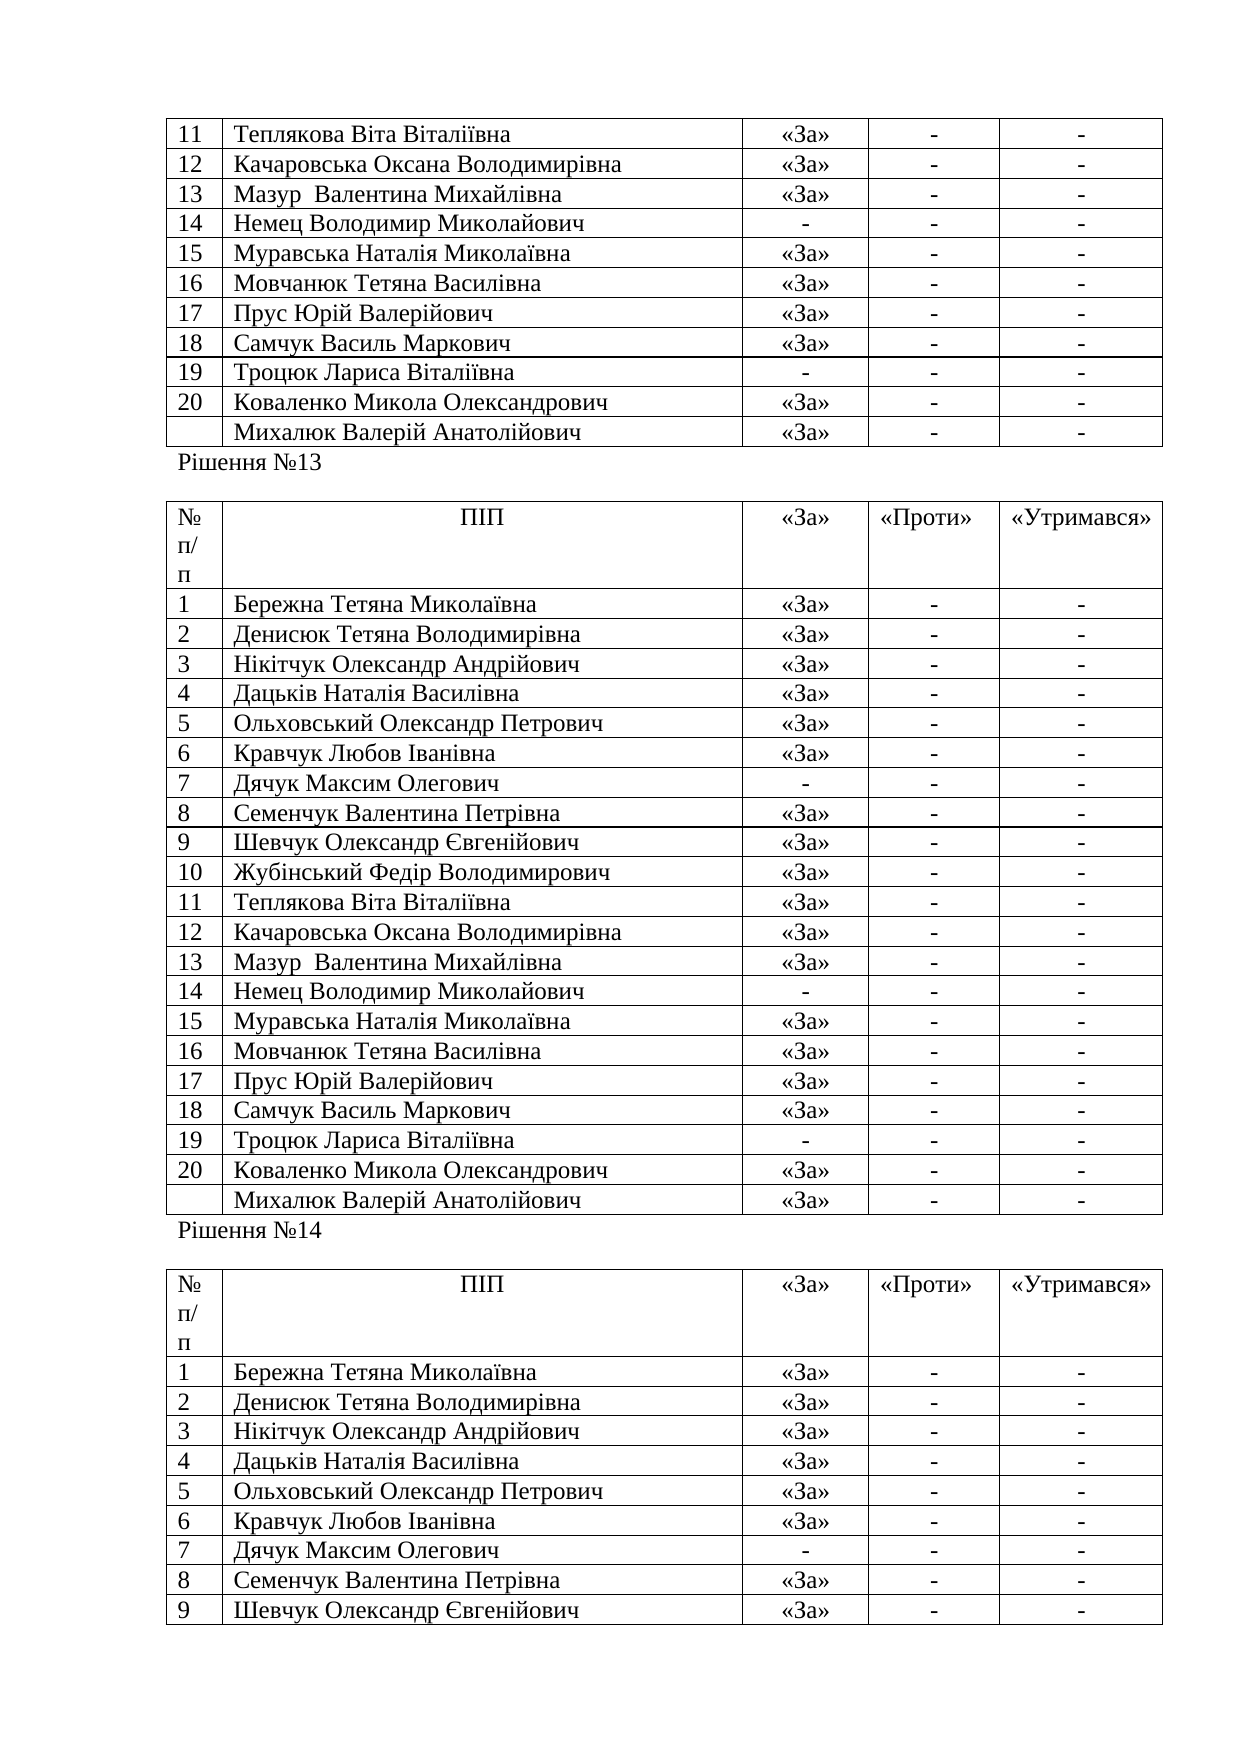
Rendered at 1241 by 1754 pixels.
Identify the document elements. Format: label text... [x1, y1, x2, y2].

table_cell 4 [167, 1446, 222, 1475]
table_cell «За» [743, 1066, 868, 1094]
table_cell - [869, 857, 999, 886]
table_cell - [1000, 298, 1162, 327]
table_cell Мовчанюк Тетяна Василівна [223, 268, 742, 297]
table_cell «За» [743, 1387, 868, 1415]
table_cell - [1000, 1565, 1162, 1594]
table_cell - [1000, 1357, 1162, 1386]
table_cell - [869, 798, 999, 826]
table_cell - [869, 649, 999, 677]
table_cell - [869, 828, 999, 856]
table_cell - [1000, 708, 1162, 737]
table_cell «За» [743, 1006, 868, 1035]
table_cell 11 [167, 887, 222, 916]
table_cell 8 [167, 798, 222, 826]
table_cell - [869, 268, 999, 297]
table_cell 14 [167, 209, 222, 237]
table_cell - [869, 358, 999, 386]
table_cell «За» [743, 798, 868, 826]
table_header «Утримався» [1000, 502, 1162, 588]
table_cell - [743, 976, 868, 1005]
table_cell - [1000, 1036, 1162, 1065]
table_cell - [869, 708, 999, 737]
table_cell «За» [743, 1036, 868, 1065]
table_cell Кравчук Любов Іванівна [223, 1506, 742, 1534]
table_cell 3 [167, 1416, 222, 1445]
table_cell «За» [743, 1446, 868, 1475]
table_cell [167, 1185, 222, 1214]
table_cell 11 [167, 119, 222, 148]
table_cell - [1000, 1446, 1162, 1475]
table_cell 2 [167, 619, 222, 648]
table_cell «За» [743, 619, 868, 648]
table_cell Шевчук Олександр Євгенійович [223, 828, 742, 856]
table_cell - [869, 1357, 999, 1386]
table_cell - [1000, 1125, 1162, 1154]
table_cell - [869, 1185, 999, 1214]
table_cell Немец Володимир Миколайович [223, 976, 742, 1005]
table_cell «За» [743, 1595, 868, 1624]
table_cell Прус Юрій Валерійович [223, 298, 742, 327]
table_cell - [869, 1066, 999, 1094]
table_cell 15 [167, 1006, 222, 1035]
table_cell Михалюк Валерій Анатолійович [223, 1185, 742, 1214]
table_cell - [1000, 828, 1162, 856]
table_cell - [869, 1387, 999, 1415]
table_cell Самчук Василь Маркович [223, 328, 742, 356]
table_cell - [1000, 1185, 1162, 1214]
table_cell «За» [743, 1476, 868, 1505]
table_header ПІП [223, 502, 742, 588]
table_cell «За» [743, 1565, 868, 1594]
table_header ПІП [223, 1270, 742, 1356]
table_cell - [869, 1565, 999, 1594]
table_cell Денисюк Тетяна Володимирівна [223, 1387, 742, 1415]
table_cell 17 [167, 298, 222, 327]
table_cell - [1000, 857, 1162, 886]
table_cell 1 [167, 589, 222, 618]
table_cell - [1000, 649, 1162, 677]
table_cell 16 [167, 268, 222, 297]
table_cell - [743, 1125, 868, 1154]
table_cell Коваленко Микола Олександрович [223, 387, 742, 416]
table_cell «За» [743, 857, 868, 886]
table_cell Теплякова Віта Віталіївна [223, 119, 742, 148]
table_cell - [1000, 328, 1162, 356]
table_cell - [1000, 1006, 1162, 1035]
table_cell «За» [743, 298, 868, 327]
table_cell 6 [167, 738, 222, 767]
table_cell Нікітчук Олександр Андрійович [223, 1416, 742, 1445]
table_cell - [1000, 149, 1162, 178]
table_cell Дячук Максим Олегович [223, 768, 742, 797]
table_cell - [869, 179, 999, 207]
table_header «Проти» [869, 1270, 999, 1356]
table_cell - [869, 238, 999, 267]
table_cell «За» [743, 179, 868, 207]
text Рішення №14 [177, 1215, 1152, 1243]
table_cell Денисюк Тетяна Володимирівна [223, 619, 742, 648]
table_cell Ольховський Олександр Петрович [223, 1476, 742, 1505]
table_cell - [1000, 238, 1162, 267]
table_cell - [869, 149, 999, 178]
table_cell Мовчанюк Тетяна Василівна [223, 1036, 742, 1065]
table_cell - [1000, 417, 1162, 446]
table_cell - [1000, 738, 1162, 767]
table_cell «За» [743, 417, 868, 446]
table_cell 9 [167, 828, 222, 856]
table_cell 5 [167, 708, 222, 737]
table_cell - [869, 119, 999, 148]
table_cell 19 [167, 1125, 222, 1154]
table_cell - [1000, 1476, 1162, 1505]
table_cell Троцюк Лариса Віталіївна [223, 358, 742, 386]
table_cell Семенчук Валентина Петрівна [223, 798, 742, 826]
table_cell - [869, 619, 999, 648]
table_cell Кравчук Любов Іванівна [223, 738, 742, 767]
table_cell - [869, 209, 999, 237]
table_cell «За» [743, 268, 868, 297]
table_header «За» [743, 1270, 868, 1356]
table_cell Муравська Наталія Миколаївна [223, 1006, 742, 1035]
table_cell «За» [743, 1096, 868, 1124]
table_cell 5 [167, 1476, 222, 1505]
table_cell - [869, 417, 999, 446]
table_cell 20 [167, 1155, 222, 1184]
table_cell - [1000, 209, 1162, 237]
table_cell - [869, 1536, 999, 1564]
table_cell - [743, 209, 868, 237]
table_cell - [1000, 1506, 1162, 1534]
table_cell 8 [167, 1565, 222, 1594]
table_cell Теплякова Віта Віталіївна [223, 887, 742, 916]
table_cell - [1000, 268, 1162, 297]
table_cell - [869, 1125, 999, 1154]
table_cell - [869, 887, 999, 916]
table_cell «За» [743, 1185, 868, 1214]
table_cell Прус Юрій Валерійович [223, 1066, 742, 1094]
table_cell - [869, 1006, 999, 1035]
table_cell - [1000, 179, 1162, 207]
table_cell - [869, 1595, 999, 1624]
table_cell «За» [743, 149, 868, 178]
table_cell «За» [743, 649, 868, 677]
table_cell 14 [167, 976, 222, 1005]
table_cell - [869, 1506, 999, 1534]
table_cell «За» [743, 387, 868, 416]
table_header «Утримався» [1000, 1270, 1162, 1356]
table_cell 19 [167, 358, 222, 386]
table_header «Проти» [869, 502, 999, 588]
table_cell Коваленко Микола Олександрович [223, 1155, 742, 1184]
table_cell - [869, 917, 999, 946]
table_cell Мазур Валентина Михайлівна [223, 947, 742, 975]
table_cell «За» [743, 589, 868, 618]
table_cell - [1000, 1066, 1162, 1094]
table_cell - [869, 768, 999, 797]
table_cell - [1000, 1096, 1162, 1124]
table_cell - [869, 589, 999, 618]
table_cell 13 [167, 947, 222, 975]
table_cell - [1000, 768, 1162, 797]
table_cell «За» [743, 1416, 868, 1445]
table_cell - [743, 358, 868, 386]
table_cell 9 [167, 1595, 222, 1624]
table_cell - [1000, 358, 1162, 386]
table_cell Немец Володимир Миколайович [223, 209, 742, 237]
table_cell 12 [167, 149, 222, 178]
table_cell «За» [743, 1155, 868, 1184]
table_cell Бережна Тетяна Миколаївна [223, 589, 742, 618]
table_cell Самчук Василь Маркович [223, 1096, 742, 1124]
table_cell - [869, 679, 999, 707]
table_cell - [1000, 1595, 1162, 1624]
table_cell - [1000, 1155, 1162, 1184]
table_cell Дацьків Наталія Василівна [223, 679, 742, 707]
table_cell 15 [167, 238, 222, 267]
table_cell «За» [743, 679, 868, 707]
table_cell - [1000, 887, 1162, 916]
table_cell «За» [743, 887, 868, 916]
table_cell - [1000, 679, 1162, 707]
table_cell 7 [167, 1536, 222, 1564]
table_cell - [1000, 947, 1162, 975]
table_cell - [869, 947, 999, 975]
table_cell - [869, 1036, 999, 1065]
table_cell - [869, 1155, 999, 1184]
table_cell - [869, 328, 999, 356]
table_cell Качаровська Оксана Володимирівна [223, 149, 742, 178]
table_header № п/п [167, 502, 222, 588]
table_cell - [1000, 119, 1162, 148]
table_cell Муравська Наталія Миколаївна [223, 238, 742, 267]
table_cell - [869, 976, 999, 1005]
table_cell - [1000, 1416, 1162, 1445]
table_cell Бережна Тетяна Миколаївна [223, 1357, 742, 1386]
table_cell Шевчук Олександр Євгенійович [223, 1595, 742, 1624]
table_cell Жубінський Федір Володимирович [223, 857, 742, 886]
table_cell «За» [743, 238, 868, 267]
table_cell - [1000, 917, 1162, 946]
table_cell - [743, 768, 868, 797]
table_cell - [869, 387, 999, 416]
table_cell «За» [743, 917, 868, 946]
table_cell Семенчук Валентина Петрівна [223, 1565, 742, 1594]
table_cell 6 [167, 1506, 222, 1534]
table_cell - [1000, 976, 1162, 1005]
table_cell - [1000, 387, 1162, 416]
table_cell - [1000, 1536, 1162, 1564]
table_cell 20 [167, 387, 222, 416]
table_cell 10 [167, 857, 222, 886]
table_cell «За» [743, 119, 868, 148]
table_cell - [1000, 1387, 1162, 1415]
table_cell Качаровська Оксана Володимирівна [223, 917, 742, 946]
table_cell - [1000, 589, 1162, 618]
table_cell Дацьків Наталія Василівна [223, 1446, 742, 1475]
table_cell «За» [743, 1357, 868, 1386]
table_cell Мазур Валентина Михайлівна [223, 179, 742, 207]
table_cell «За» [743, 1506, 868, 1534]
table_cell 7 [167, 768, 222, 797]
table_cell 12 [167, 917, 222, 946]
table_cell - [743, 1536, 868, 1564]
table_cell 17 [167, 1066, 222, 1094]
table_cell - [869, 298, 999, 327]
text Рішення №13 [177, 447, 1152, 476]
table_cell 18 [167, 1096, 222, 1124]
table_cell 2 [167, 1387, 222, 1415]
table_cell [167, 417, 222, 446]
table_cell Ольховський Олександр Петрович [223, 708, 742, 737]
table_cell «За» [743, 947, 868, 975]
table_cell - [869, 1476, 999, 1505]
table_cell - [1000, 798, 1162, 826]
table_cell Дячук Максим Олегович [223, 1536, 742, 1564]
table_cell 13 [167, 179, 222, 207]
table_cell Троцюк Лариса Віталіївна [223, 1125, 742, 1154]
table_cell 1 [167, 1357, 222, 1386]
table_cell «За» [743, 328, 868, 356]
table_cell «За» [743, 828, 868, 856]
table_cell - [869, 1416, 999, 1445]
table_cell «За» [743, 738, 868, 767]
table_cell Нікітчук Олександр Андрійович [223, 649, 742, 677]
table_cell 18 [167, 328, 222, 356]
table_cell - [869, 738, 999, 767]
table_cell - [1000, 619, 1162, 648]
table_cell - [869, 1446, 999, 1475]
table_cell 4 [167, 679, 222, 707]
table_header «За» [743, 502, 868, 588]
table_cell 3 [167, 649, 222, 677]
table_cell «За» [743, 708, 868, 737]
table_header № п/п [167, 1270, 222, 1356]
table_cell - [869, 1096, 999, 1124]
table_cell 16 [167, 1036, 222, 1065]
table_cell Михалюк Валерій Анатолійович [223, 417, 742, 446]
